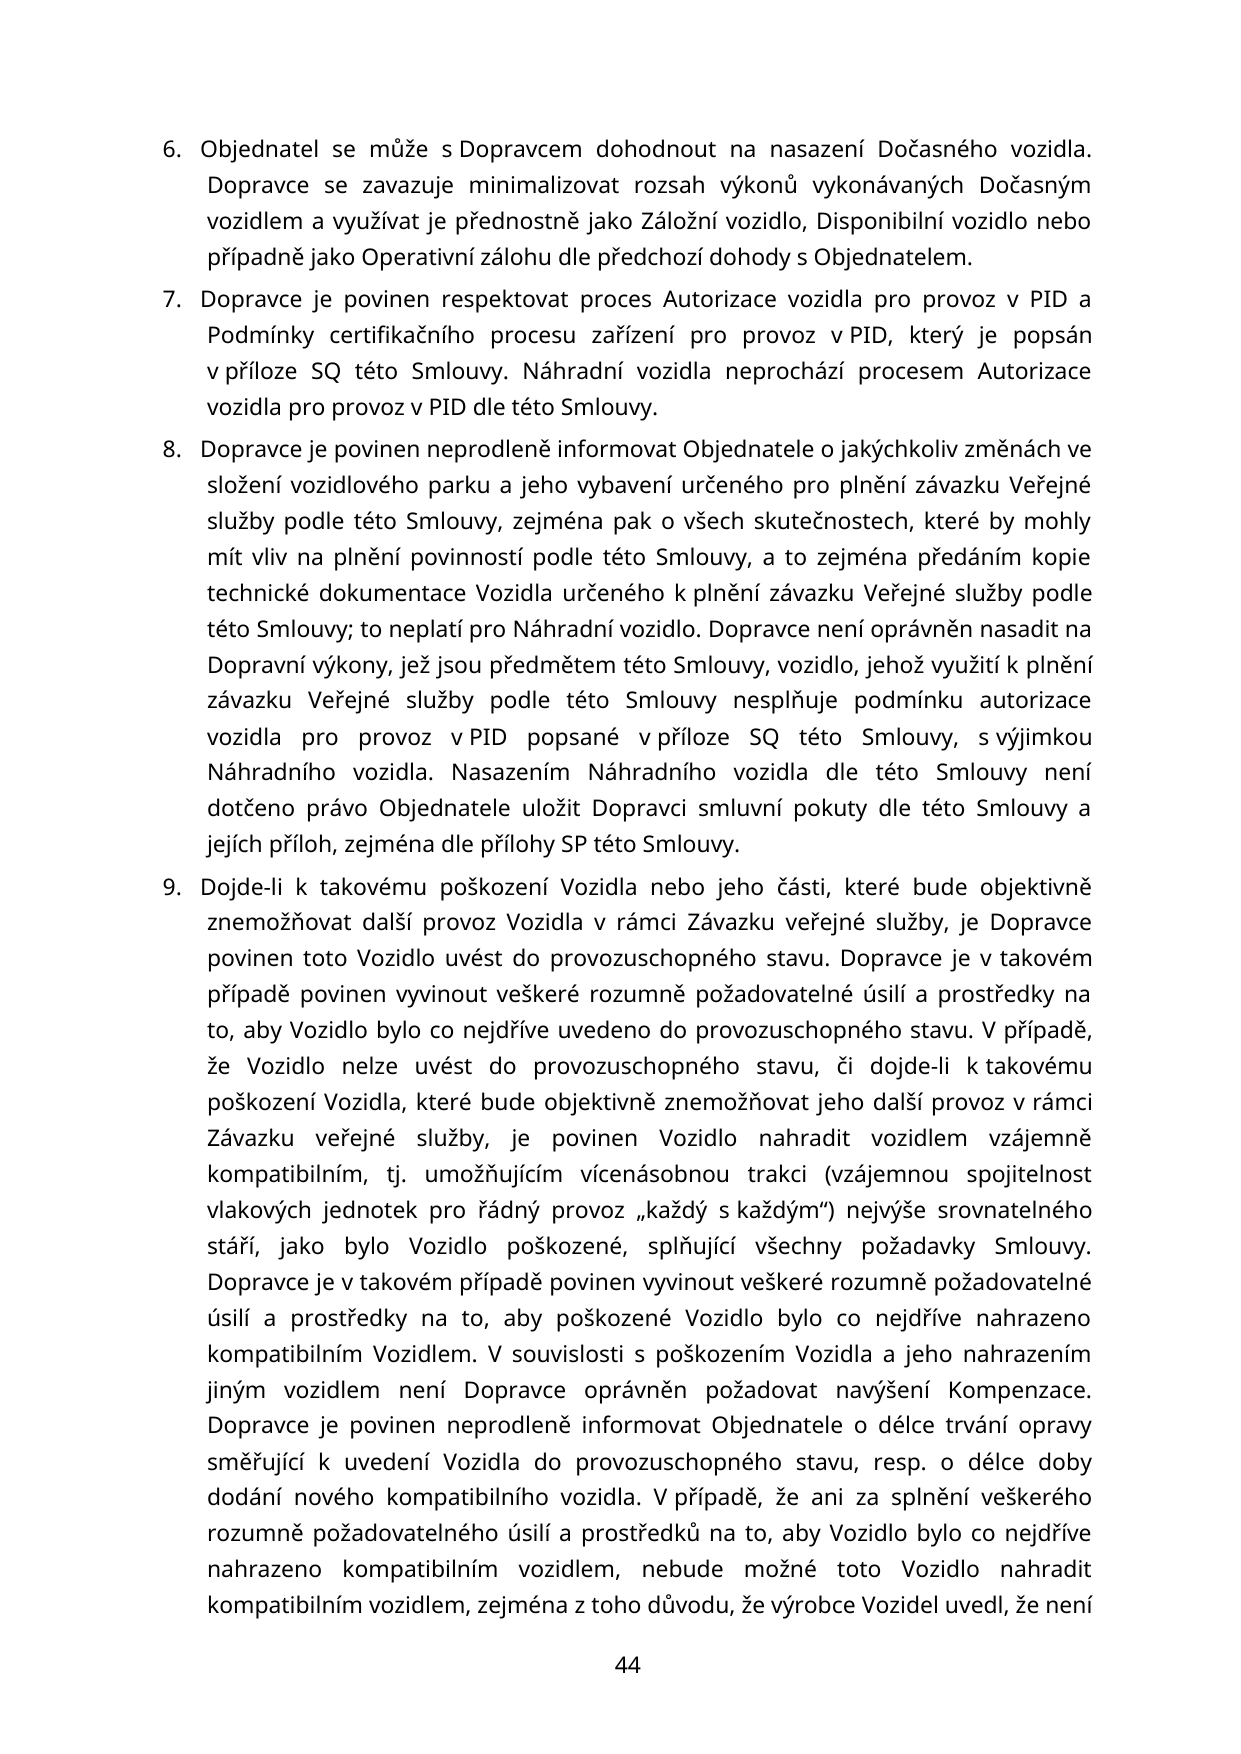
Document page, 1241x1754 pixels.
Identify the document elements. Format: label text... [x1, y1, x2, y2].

list Dopravce je povinen respektovat proces Autorizace vozidla pro provoz v PID a Podmínky certifikačního procesu zařízení pro provoz v PID, který je popsán v příloze SQ této Smlouvy. Náhradní vozidla neprochází procesem Autorizace vozidla pro provoz v PID dle této Smlouvy. [162, 283, 1093, 422]
list Objednatel se může s Dopravcem dohodnout na nasazení Dočasného vozidla. Dopravce se zavazuje minimalizovat rozsah výkonů vykonávaných Dočasným vozidlem a využívat je přednostně jako Záložní vozidlo, Disponibilní vozidlo nebo případně jako Operativní zálohu dle předchozí dohody s Objednatelem. [162, 133, 1093, 272]
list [162, 870, 1093, 1620]
list Dopravce je povinen neprodleně informovat Objednatele o jakýchkoliv změnách ve složení vozidlového parku a jeho vybavení určeného pro plnění závazku Veřejné služby podle této Smlouvy, zejména pak o všech skutečnostech, které by mohly mít vliv na plnění povinností podle této Smlouvy, a to zejména předáním kopie technické dokumentace Vozidla určeného k plnění závazku Veřejné služby podle této Smlouvy; to neplatí pro Náhradní vozidlo. Dopravce není oprávněn nasadit na Dopravní výkony, jež jsou předmětem této Smlouvy, vozidlo, jehož využití k plnění závazku Veřejné služby podle této Smlouvy nesplňuje podmínku autorizace vozidla pro provoz v PID popsané v příloze SQ této Smlouvy, s výjimkou Náhradního vozidla. Nasazením Náhradního vozidla dle této Smlouvy není dotčeno právo Objednatele uložit Dopravci smluvní pokuty dle této Smlouvy a jejích příloh, zejména dle přílohy SP této Smlouvy. [162, 433, 1093, 859]
